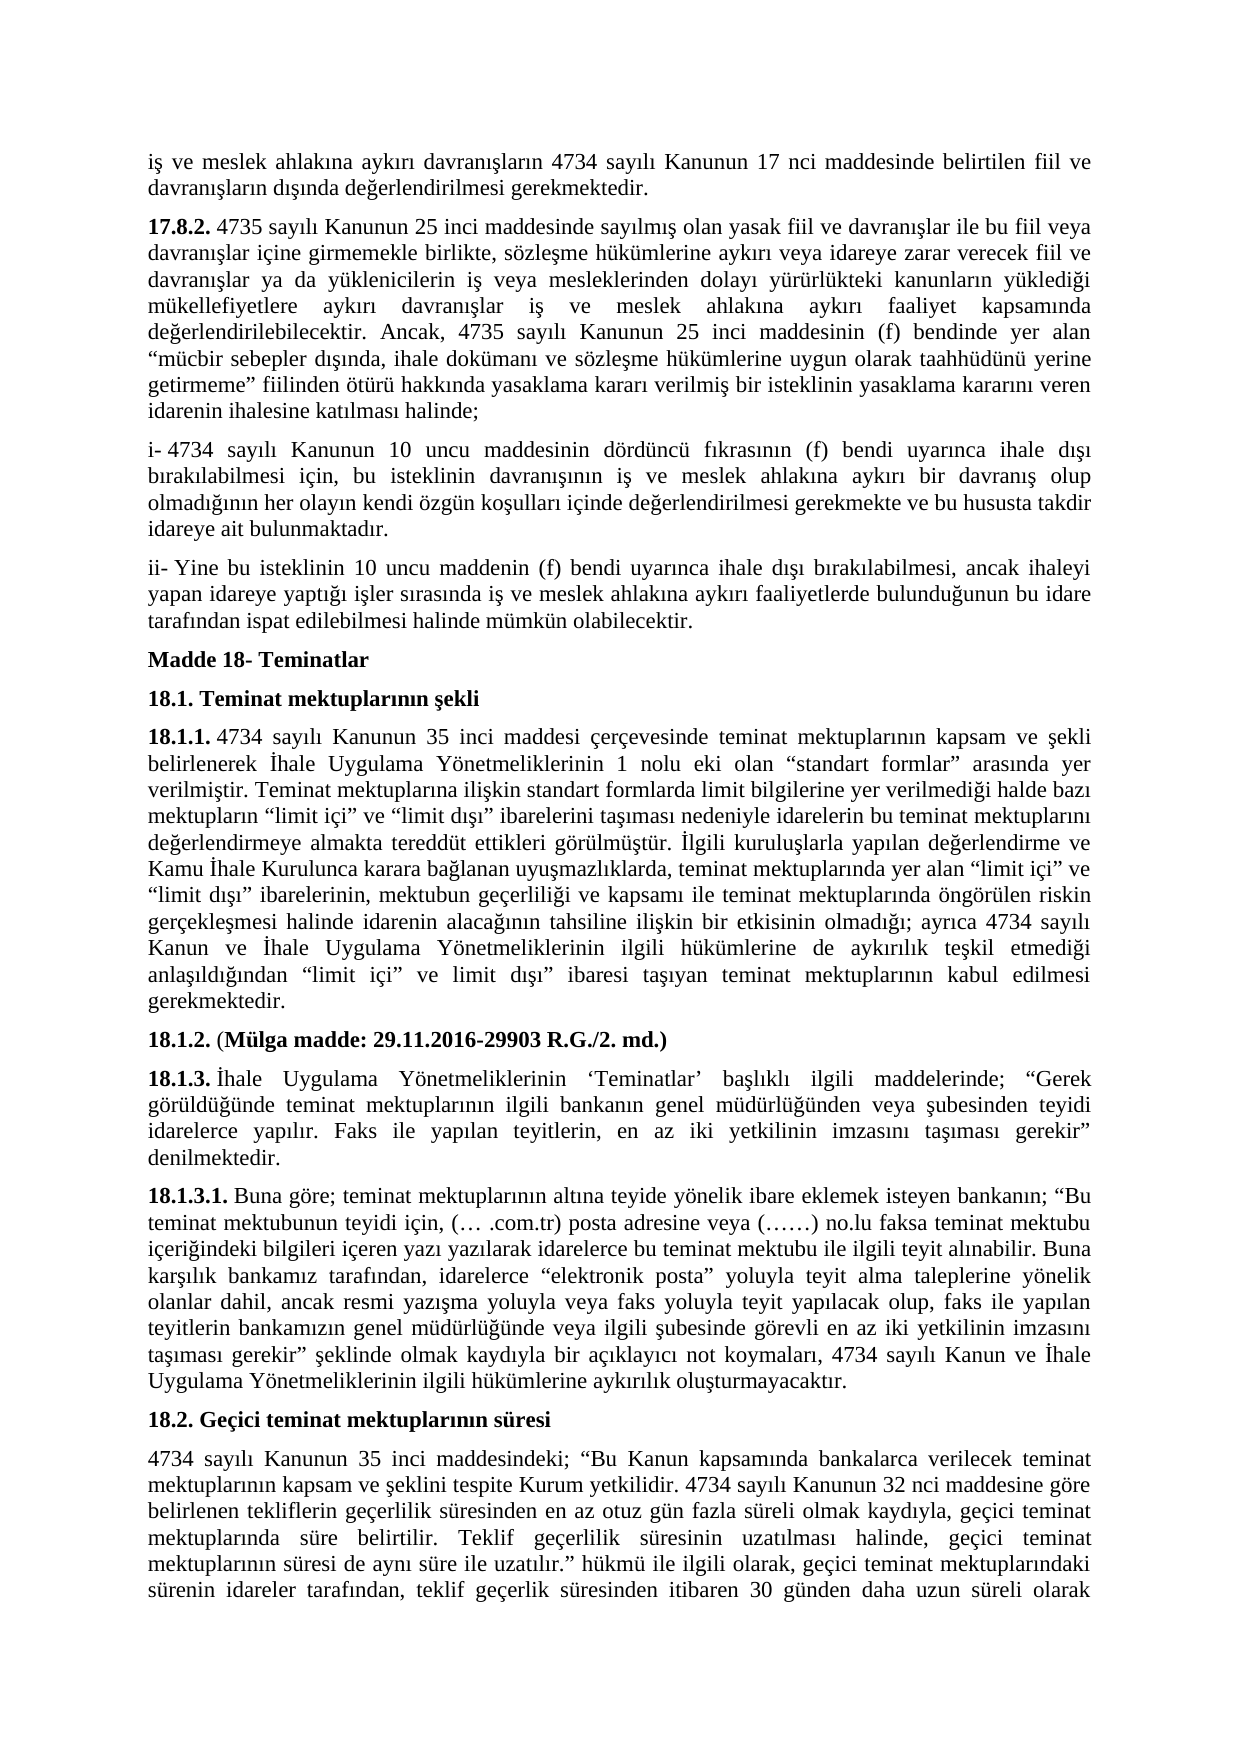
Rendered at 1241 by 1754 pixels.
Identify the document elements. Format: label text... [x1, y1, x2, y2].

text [148, 1445, 1092, 1603]
text 18.1.3.1. Buna göre; teminat mektuplarının altına teyide yönelik ibare eklemek isteyen bankanın; “Bu teminat mektubunun teyidi için, (… .com.tr) posta adresine veya (……) no.lu faksa teminat mektubu içeriğindeki bilgileri içeren yazı yazılarak idarelerce bu teminat mektubu ile ilgili teyit alınabilir. Buna karşılık bankamız tarafından, idarelerce “elektronik posta” yoluyla teyit alma taleplerine yönelik olanlar dahil, ancak resmi yazışma yoluyla veya faks yoluyla teyit yapılacak olup, faks ile yapılan teyitlerin bankamızın genel müdürlüğünde veya ilgili şubesinde görevli en az iki yetkilinin imzasını taşıması gerekir” şeklinde olmak kaydıyla bir açıklayıcı not koymaları, 4734 sayılı Kanun ve İhale Uygulama Yönetmeliklerinin ilgili hükümlerine aykırılık oluşturmayacaktır. [148, 1183, 1092, 1393]
text 18.2. Geçici teminat mektuplarının süresi [148, 1406, 1092, 1432]
text 18.1.1. 4734 sayılı Kanunun 35 inci maddesi çerçevesinde teminat mektuplarının kapsam ve şekli belirlenerek İhale Uygulama Yönetmeliklerinin 1 nolu eki olan “standart formlar” arasında yer verilmiştir. Teminat mektuplarına ilişkin standart formlarda limit bilgilerine yer verilmediği halde bazı mektupların “limit içi” ve “limit dışı” ibarelerini taşıması nedeniyle idarelerin bu teminat mektuplarını değerlendirmeye almakta tereddüt ettikleri görülmüştür. İlgili kuruluşlarla yapılan değerlendirme ve Kamu İhale Kurulunca karara bağlanan uyuşmazlıklarda, teminat mektuplarında yer alan “limit içi” ve “limit dışı” ibarelerinin, mektubun geçerliliği ve kapsamı ile teminat mektuplarında öngörülen riskin gerçekleşmesi halinde idarenin alacağının tahsiline ilişkin bir etkisinin olmadığı; ayrıca 4734 sayılı Kanun ve İhale Uygulama Yönetmeliklerinin ilgili hükümlerine de aykırılık teşkil etmediği anlaşıldığından “limit içi” ve limit dışı” ibaresi taşıyan teminat mektuplarının kabul edilmesi gerekmektedir. [148, 723, 1092, 1013]
text 18.1.2. (Mülga madde: 29.11.2016-29903 R.G./2. md.) [148, 1026, 1092, 1052]
text 17.8.2. 4735 sayılı Kanunun 25 inci maddesinde sayılmış olan yasak fiil ve davranışlar ile bu fiil veya davranışlar içine girmemekle birlikte, sözleşme hükümlerine aykırı veya idareye zarar verecek fiil ve davranışlar ya da yüklenicilerin iş veya mesleklerinden dolayı yürürlükteki kanunların yüklediği mükellefiyetlere aykırı davranışlar iş ve meslek ahlakına aykırı faaliyet kapsamında değerlendirilebilecektir. Ancak, 4735 sayılı Kanunun 25 inci maddesinin (f) bendinde yer alan “mücbir sebepler dışında, ihale dokümanı ve sözleşme hükümlerine uygun olarak taahhüdünü yerine getirmeme” fiilinden ötürü hakkında yasaklama kararı verilmiş bir isteklinin yasaklama kararını veren idarenin ihalesine katılması halinde; [148, 213, 1092, 424]
text i- 4734 sayılı Kanunun 10 uncu maddesinin dördüncü fıkrasının (f) bendi uyarınca ihale dışı bırakılabilmesi için, bu isteklinin davranışının iş ve meslek ahlakına aykırı bir davranış olup olmadığının her olayın kendi özgün koşulları içinde değerlendirilmesi gerekmekte ve bu hususta takdir idareye ait bulunmaktadır. [148, 436, 1092, 542]
text Madde 18- Teminatlar [148, 646, 1092, 672]
text ii- Yine bu isteklinin 10 uncu maddenin (f) bendi uyarınca ihale dışı bırakılabilmesi, ancak ihaleyi yapan idareye yaptığı işler sırasında iş ve meslek ahlakına aykırı faaliyetlerde bulunduğunun bu idare tarafından ispat edilebilmesi halinde mümkün olabilecektir. [148, 554, 1092, 633]
text 18.1.3. İhale Uygulama Yönetmeliklerinin ‘Teminatlar’ başlıklı ilgili maddelerinde; “Gerek görüldüğünde teminat mektuplarının ilgili bankanın genel müdürlüğünden veya şubesinden teyidi idarelerce yapılır. Faks ile yapılan teyitlerin, en az iki yetkilinin imzasını taşıması gerekir” denilmektedir. [148, 1065, 1092, 1170]
text 18.1. Teminat mektuplarının şekli [148, 684, 1092, 711]
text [148, 148, 1092, 200]
